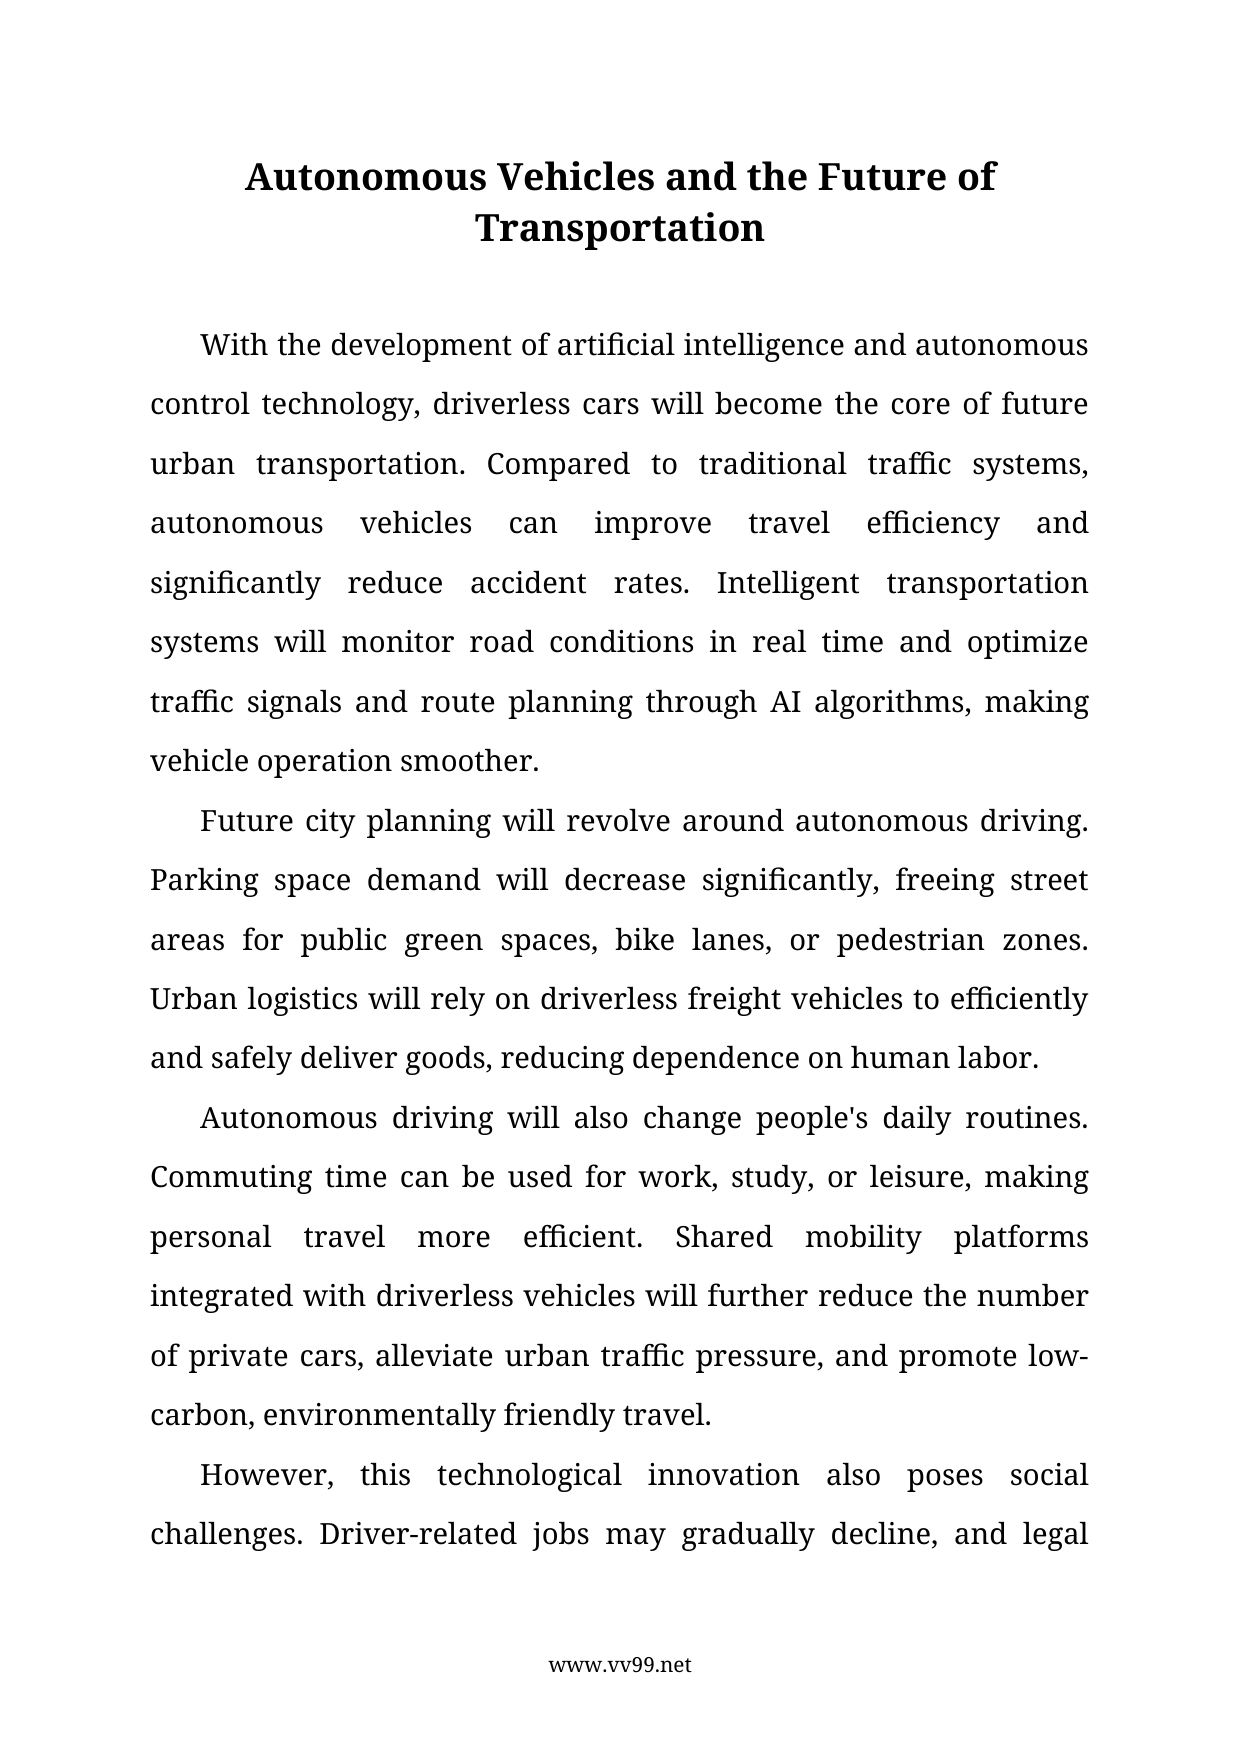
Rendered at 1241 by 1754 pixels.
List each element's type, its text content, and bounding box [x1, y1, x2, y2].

text With the development of artificial intelligence and autonomous control technology, driverless cars will become the core of future urban transportation. Compared to traditional traffic systems, autonomous vehicles can improve travel efficiency and significantly reduce accident rates. Intelligent transportation systems will monitor road conditions in real time and optimize traffic signals and route planning through AI algorithms, making vehicle operation smoother. [150, 324, 1090, 780]
subtitle Autonomous Vehicles and the Future of Transportation [150, 150, 1090, 252]
text Autonomous driving will also change people's daily routines. Commuting time can be used for work, study, or leisure, making personal travel more efficient. Shared mobility platforms integrated with driverless vehicles will further reduce the number of private cars, alleviate urban traffic pressure, and promote low-carbon, environmentally friendly travel. [150, 1097, 1090, 1434]
text Future city planning will revolve around autonomous driving. Parking space demand will decrease significantly, freeing street areas for public green spaces, bike lanes, or pedestrian zones. Urban logistics will rely on driverless freight vehicles to efficiently and safely deliver goods, reducing dependence on human labor. [150, 800, 1090, 1077]
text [150, 1454, 1090, 1553]
